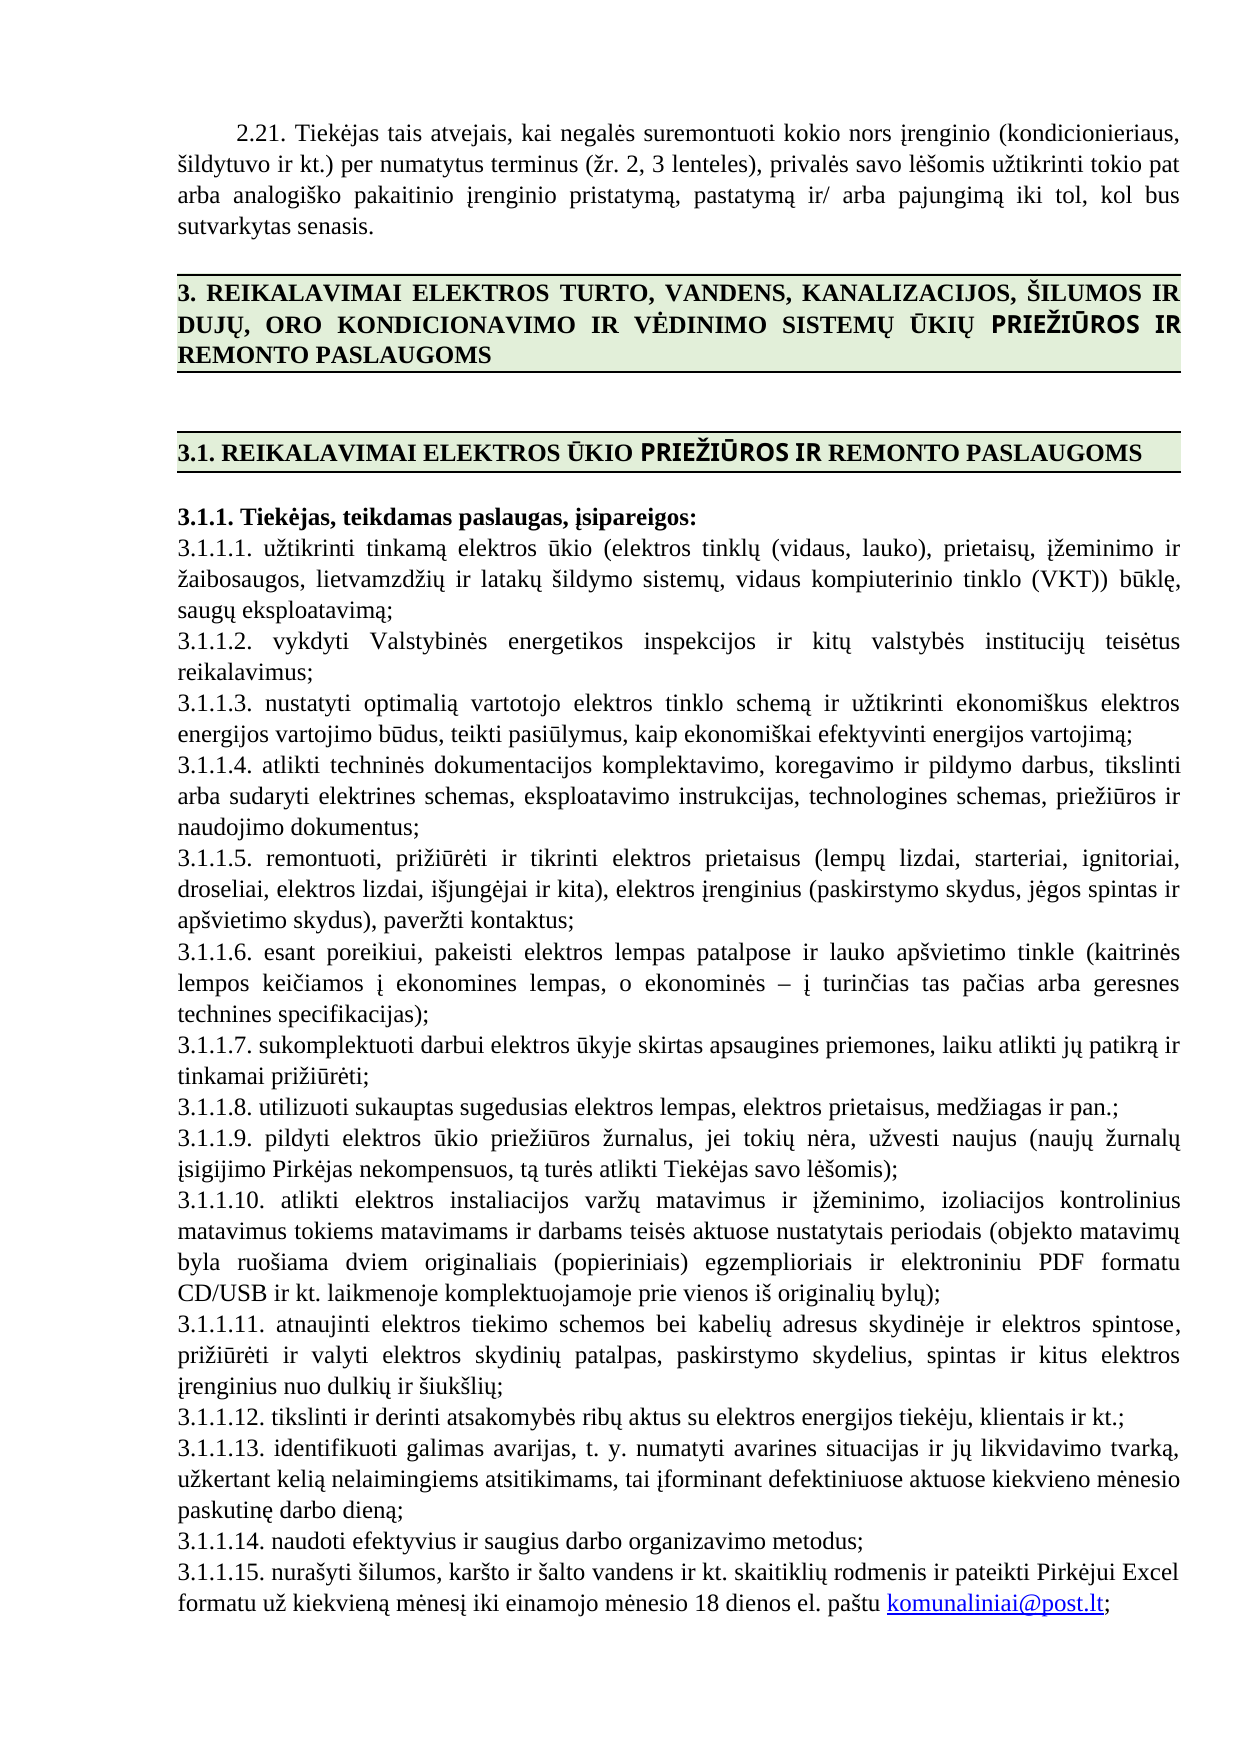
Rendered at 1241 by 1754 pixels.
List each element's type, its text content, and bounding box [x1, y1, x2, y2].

text 3.1.1. Tiekėjas, teikdamas paslaugas, įsipareigos: [177, 502, 1181, 531]
list 3.1. REIKALAVIMAI ELEKTROS ŪKIO priežiūros ir REMONTO PASLAUGOMS [177, 433, 1181, 471]
text 3.1.1.7. sukomplektuoti darbui elektros ūkyje skirtas apsaugines priemones, laiku atlikti jų patikrą ir tinkamai prižiūrėti; [177, 1030, 1181, 1089]
text 3.1.1.4. atlikti techninės dokumentacijos komplektavimo, koregavimo ir pildymo darbus, tikslinti arba sudaryti elektrines schemas, eksploatavimo instrukcijas, technologines schemas, priežiūros ir naudojimo dokumentus; [177, 750, 1181, 841]
text 3.1.1.12. tikslinti ir derinti atsakomybės ribų aktus su elektros energijos tiekėju, klientais ir kt.; [177, 1402, 1181, 1431]
text 3.1.1.8. utilizuoti sukauptas sugedusias elektros lempas, elektros prietaisus, medžiagas ir pan.; [177, 1092, 1181, 1121]
text 3.1.1.3. nustatyti optimalią vartotojo elektros tinklo schemą ir užtikrinti ekonomiškus elektros energijos vartojimo būdus, teikti pasiūlymus, kaip ekonomiškai efektyvinti energijos vartojimą; [177, 688, 1181, 748]
list 3. REIKALAVIMAI ELEKTROS TURTO, VANDENS, KANALIZACIJOS, ŠILUMOS IR DUJŲ, ORO KONDICIONAVIMO IR VĖDINIMO SISTEMŲ ŪKIŲ Priežiūros ir REMONTO PASLAUGOMS [177, 276, 1181, 371]
text 2.21. Tiekėjas tais atvejais, kai negalės suremontuoti kokio nors įrenginio (kondicionieriaus, šildytuvo ir kt.) per numatytus terminus (žr. 2, 3 lenteles), privalės savo lėšomis užtikrinti tokio pat arba analogiško pakaitinio įrenginio pristatymą, pastatymą ir/ arba pajungimą iki tol, kol bus sutvarkytas senasis. [177, 118, 1181, 240]
text 3.1.1.13. identifikuoti galimas avarijas, t. y. numatyti avarines situacijas ir jų likvidavimo tvarką, užkertant kelią nelaimingiems atsitikimams, tai įforminant defektiniuose aktuose kiekvieno mėnesio paskutinę darbo dieną; [177, 1433, 1181, 1524]
text 3.1.1.10. atlikti elektros instaliacijos varžų matavimus ir įžeminimo, izoliacijos kontrolinius matavimus tokiems matavimams ir darbams teisės aktuose nustatytais periodais (objekto matavimų byla ruošiama dviem originaliais (popieriniais) egzemplioriais ir elektroniniu PDF formatu CD/USB ir kt. laikmenoje komplektuojamoje prie vienos iš originalių bylų); [177, 1185, 1181, 1307]
text 3.1.1.2. vykdyti Valstybinės energetikos inspekcijos ir kitų valstybės institucijų teisėtus reikalavimus; [177, 626, 1181, 686]
text 3.1.1.5. remontuoti, prižiūrėti ir tikrinti elektros prietaisus (lempų lizdai, starteriai, ignitoriai, droseliai, elektros lizdai, išjungėjai ir kita), elektros įrenginius (paskirstymo skydus, jėgos spintas ir apšvietimo skydus), paveržti kontaktus; [177, 843, 1181, 934]
text 3.1.1.6. esant poreikiui, pakeisti elektros lempas patalpose ir lauko apšvietimo tinkle (kaitrinės lempos keičiamos į ekonomines lempas, o ekonominės – į turinčias tas pačias arba geresnes technines specifikacijas); [177, 937, 1181, 1027]
text 3.1.1.9. pildyti elektros ūkio priežiūros žurnalus, jei tokių nėra, užvesti naujus (naujų žurnalų įsigijimo Pirkėjas nekompensuos, tą turės atlikti Tiekėjas savo lėšomis); [177, 1123, 1181, 1183]
text 3.1.1.14. naudoti efektyvius ir saugius darbo organizavimo metodus; [177, 1526, 1181, 1555]
text 3.1.1.11. atnaujinti elektros tiekimo schemos bei kabelių adresus skydinėje ir elektros spintose, prižiūrėti ir valyti elektros skydinių patalpas, paskirstymo skydelius, spintas ir kitus elektros įrenginius nuo dulkių ir šiukšlių; [177, 1309, 1181, 1400]
text 3.1.1.1. užtikrinti tinkamą elektros ūkio (elektros tinklų (vidaus, lauko), prietaisų, įžeminimo ir žaibosaugos, lietvamzdžių ir latakų šildymo sistemų, vidaus kompiuterinio tinklo (VKT)) būklę, saugų eksploatavimą; [177, 533, 1181, 624]
text 3.1.1.15. nurašyti šilumos, karšto ir šalto vandens ir kt. skaitiklių rodmenis ir pateikti Pirkėjui Excel formatu už kiekvieną mėnesį iki einamojo mėnesio 18 dienos el. paštu komunaliniai@post.lt; [177, 1557, 1181, 1617]
